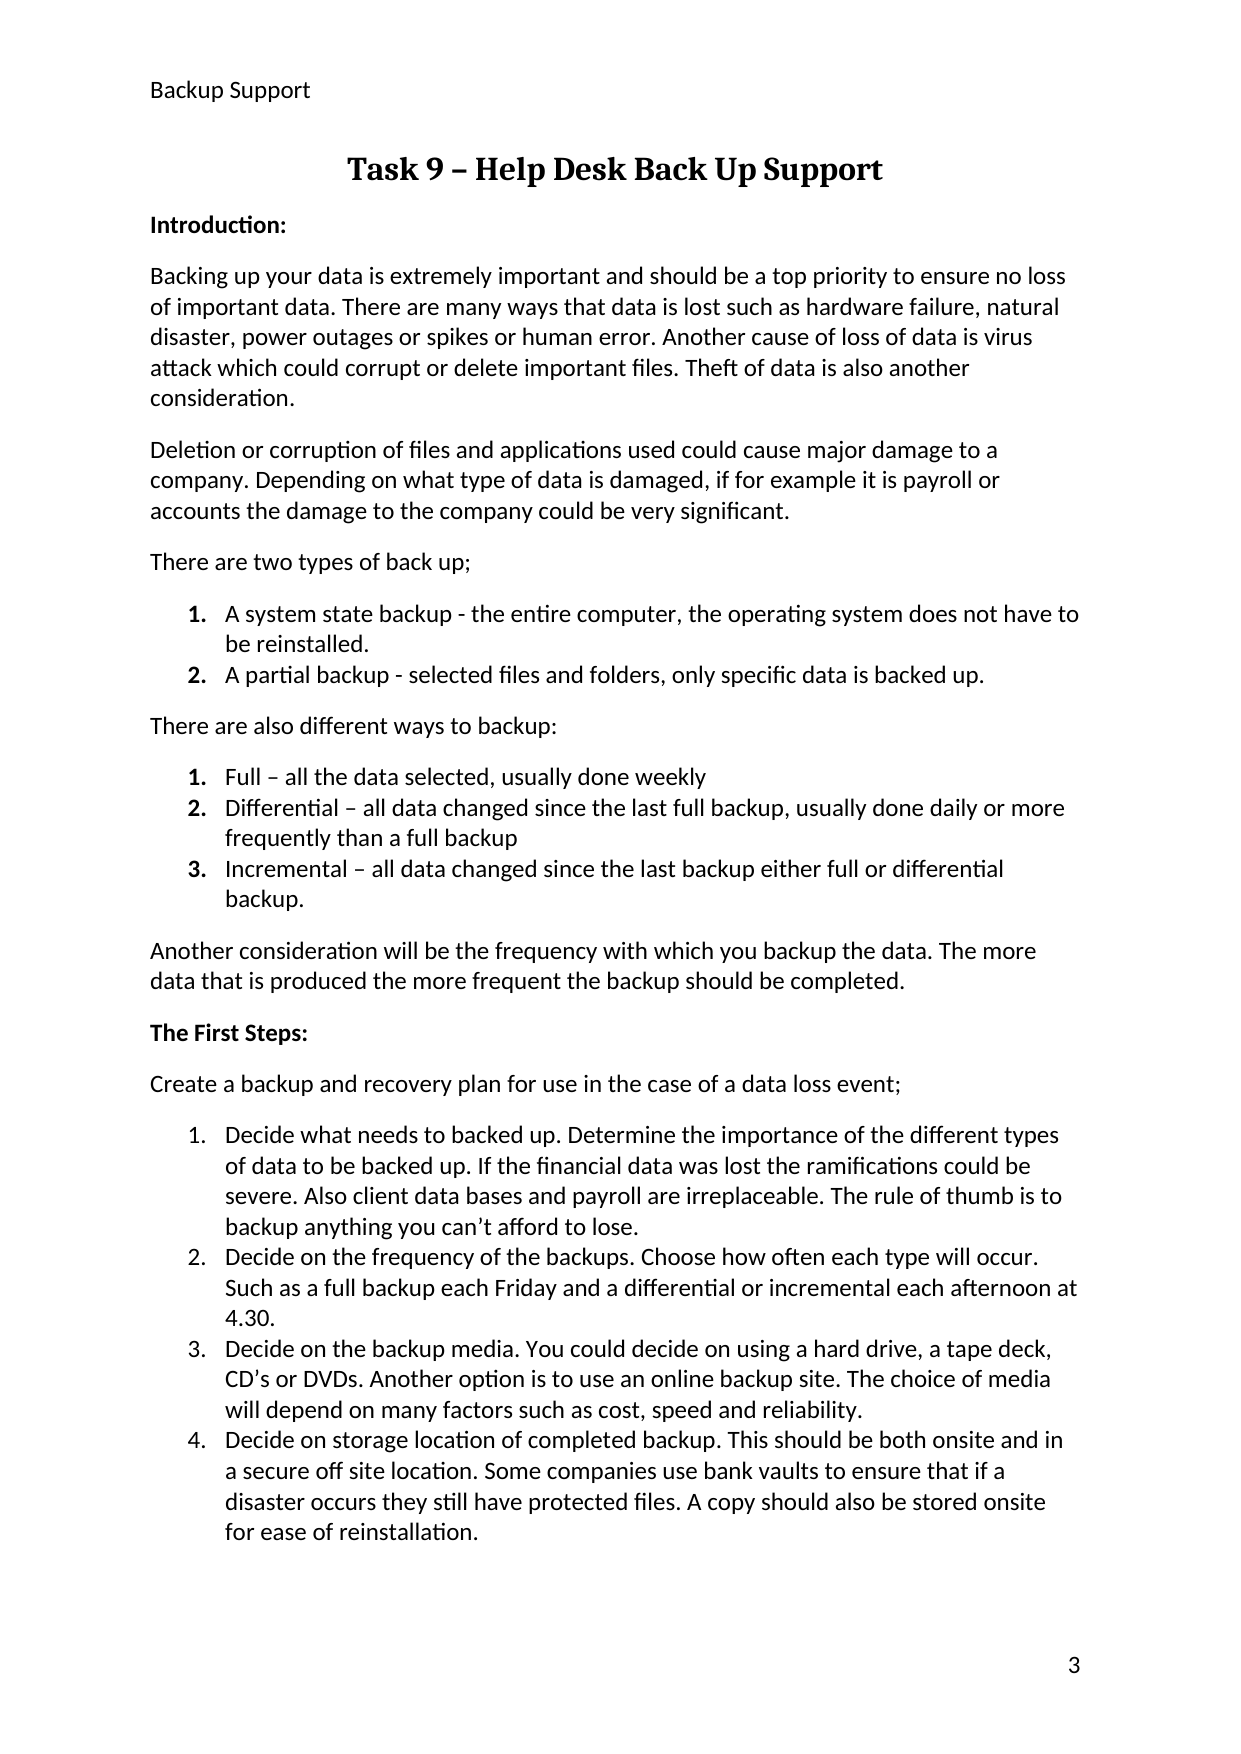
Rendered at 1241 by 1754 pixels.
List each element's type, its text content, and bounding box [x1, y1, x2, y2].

text There are also different ways to backup: [150, 710, 1080, 741]
text Backing up your data is extremely important and should be a top priority to ensure no loss of important data. There are many ways that data is lost such as hardware failure, natural disaster, power outages or spikes or human error. Another cause of loss of data is virus attack which could corrupt or delete important files. Theft of data is also another consideration. [150, 261, 1080, 413]
list Decide on the backup media. You could decide on using a hard drive, a tape deck, CD’s or DVDs. Another option is to use an online backup site. The choice of media will depend on many factors such as cost, speed and reliability. [187, 1333, 1080, 1425]
list Full – all the data selected, usually done weekly [187, 761, 1080, 792]
subtitle Introduction: [150, 209, 1080, 240]
list Decide on the frequency of the backups. Choose how often each type will occur. Such as a full backup each Friday and a differential or incremental each afternoon at 4.30. [187, 1242, 1080, 1333]
list Differential – all data changed since the last full backup, usually done daily or more frequently than a full backup [187, 792, 1080, 853]
list Decide what needs to backed up. Determine the importance of the different types of data to be backed up. If the financial data was lost the ramifications could be severe. Also client data bases and payroll are irreplaceable. The rule of thumb is to backup anything you can’t afford to lose. [187, 1119, 1080, 1242]
list Incremental – all data changed since the last backup either full or differential backup. [187, 853, 1080, 914]
text There are two types of back up; [150, 546, 1080, 577]
text Another consideration will be the frequency with which you backup the data. The more data that is produced the more frequent the backup should be completed. [150, 935, 1080, 996]
list Decide on storage location of completed backup. This should be both onsite and in a secure off site location. Some companies use bank vaults to ensure that if a disaster occurs they still have protected files. A copy should also be stored onsite for ease of reinstallation. [187, 1425, 1080, 1547]
subtitle Task 9 – Help Desk Back Up Support [150, 150, 1080, 188]
text Deletion or corruption of files and applications used could cause major damage to a company. Depending on what type of data is damaged, if for example it is payroll or accounts the damage to the company could be very significant. [150, 434, 1080, 526]
list A system state backup - the entire computer, the operating system does not have to be reinstalled. [187, 598, 1080, 659]
text Create a backup and recovery plan for use in the case of a data loss event; [150, 1068, 1080, 1099]
list A partial backup - selected files and folders, only specific data is backed up. [187, 659, 1080, 689]
subtitle The First Steps: [150, 1017, 1080, 1047]
